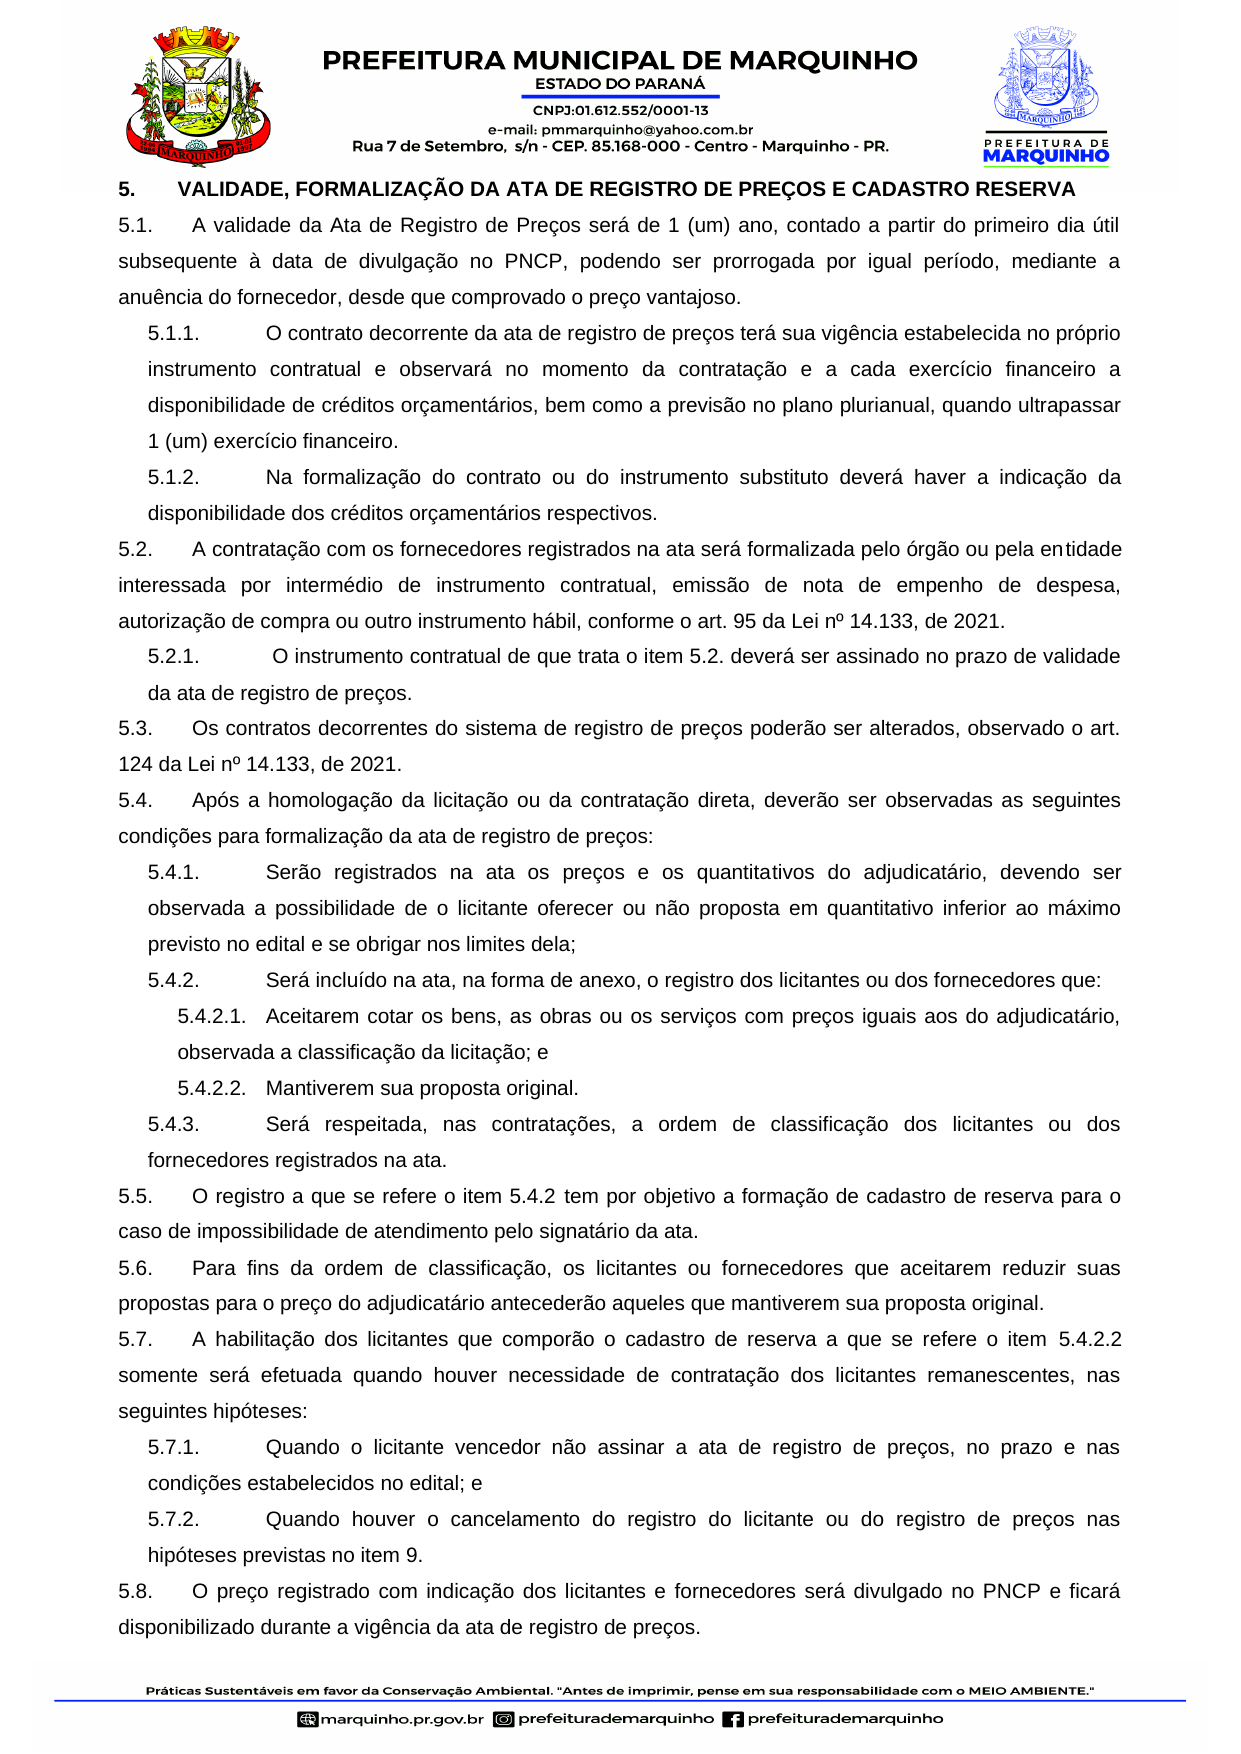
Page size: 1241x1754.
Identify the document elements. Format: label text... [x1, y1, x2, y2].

picture [60, 0, 1181, 191]
list Será incluído na ata, na forma de anexo, o registro dos licitantes ou dos fornecedores que: [148, 968, 1122, 992]
list Quando o licitante vencedor não assinar a ata de registro de preços, no prazo e nas condições estabelecidos no edital; e [148, 1435, 1122, 1495]
list Para fins da ordem de classificação, os licitantes ou fornecedores que aceitarem reduzir suas propostas para o preço do adjudicatário antecederão aqueles que mantiverem sua proposta original. [118, 1255, 1122, 1315]
list Será respeitada, nas contratações, a ordem de classificação dos licitantes ou dos fornecedores registrados na ata. [148, 1112, 1122, 1171]
list Na formalização do contrato ou do instrumento substituto deverá haver a indicação da disponibilidade dos créditos orçamentários respectivos. [148, 465, 1122, 524]
list VALIDADE, FORMALIZAÇÃO DA ATA DE REGISTRO DE PREÇOS E CADASTRO RESERVA [118, 177, 1122, 201]
list A contratação com os fornecedores registrados na ata será formalizada pelo órgão ou pela entidade interessada por intermédio de instrumento contratual, emissão de nota de empenho de despesa, autorização de compra ou outro instrumento hábil, conforme o art. 95 da Lei nº 14.133, de 2021. [118, 537, 1122, 632]
list Após a homologação da licitação ou da contratação direta, deverão ser observadas as seguintes condições para formalização da ata de registro de preços: [118, 788, 1122, 848]
list Mantiverem sua proposta original. [177, 1076, 1122, 1099]
list Quando houver o cancelamento do registro do licitante ou do registro de preços nas hipóteses previstas no item 9. [148, 1507, 1122, 1567]
list Serão registrados na ata os preços e os quantitativos do adjudicatário, devendo ser observada a possibilidade de o licitante oferecer ou não proposta em quantitativo inferior ao máximo previsto no edital e se obrigar nos limites dela; [148, 860, 1122, 956]
list A habilitação dos licitantes que comporão o cadastro de reserva a que se refere o item 5.4.2.2 somente será efetuada quando houver necessidade de contratação dos licitantes remanescentes, nas seguintes hipóteses: [118, 1327, 1122, 1423]
list O contrato decorrente da ata de registro de preços terá sua vigência estabelecida no próprio instrumento contratual e observará no momento da contratação e a cada exercício financeiro a disponibilidade de créditos orçamentários, bem como a previsão no plano plurianual, quando ultrapassar 1 (um) exercício financeiro. [148, 321, 1122, 453]
picture [30, 1659, 1210, 1753]
list O registro a que se refere o item 5.4.2 tem por objetivo a formação de cadastro de reserva para o caso de impossibilidade de atendimento pelo signatário da ata. [118, 1183, 1122, 1243]
list Os contratos decorrentes do sistema de registro de preços poderão ser alterados, observado o art. 124 da Lei nº 14.133, de 2021. [118, 716, 1122, 776]
list O preço registrado com indicação dos licitantes e fornecedores será divulgado no PNCP e ficará disponibilizado durante a vigência da ata de registro de preços. [118, 1579, 1122, 1639]
list A validade da Ata de Registro de Preços será de 1 (um) ano, contado a partir do primeiro dia útil subsequente à data de divulgação no PNCP, podendo ser prorrogada por igual período, mediante a anuência do fornecedor, desde que comprovado o preço vantajoso. [118, 213, 1122, 309]
list Aceitarem cotar os bens, as obras ou os serviços com preços iguais aos do adjudicatário, observada a classificação da licitação; e [177, 1004, 1122, 1064]
list O instrumento contratual de que trata o item 5.2. deverá ser assinado no prazo de validade da ata de registro de preços. [148, 644, 1122, 704]
